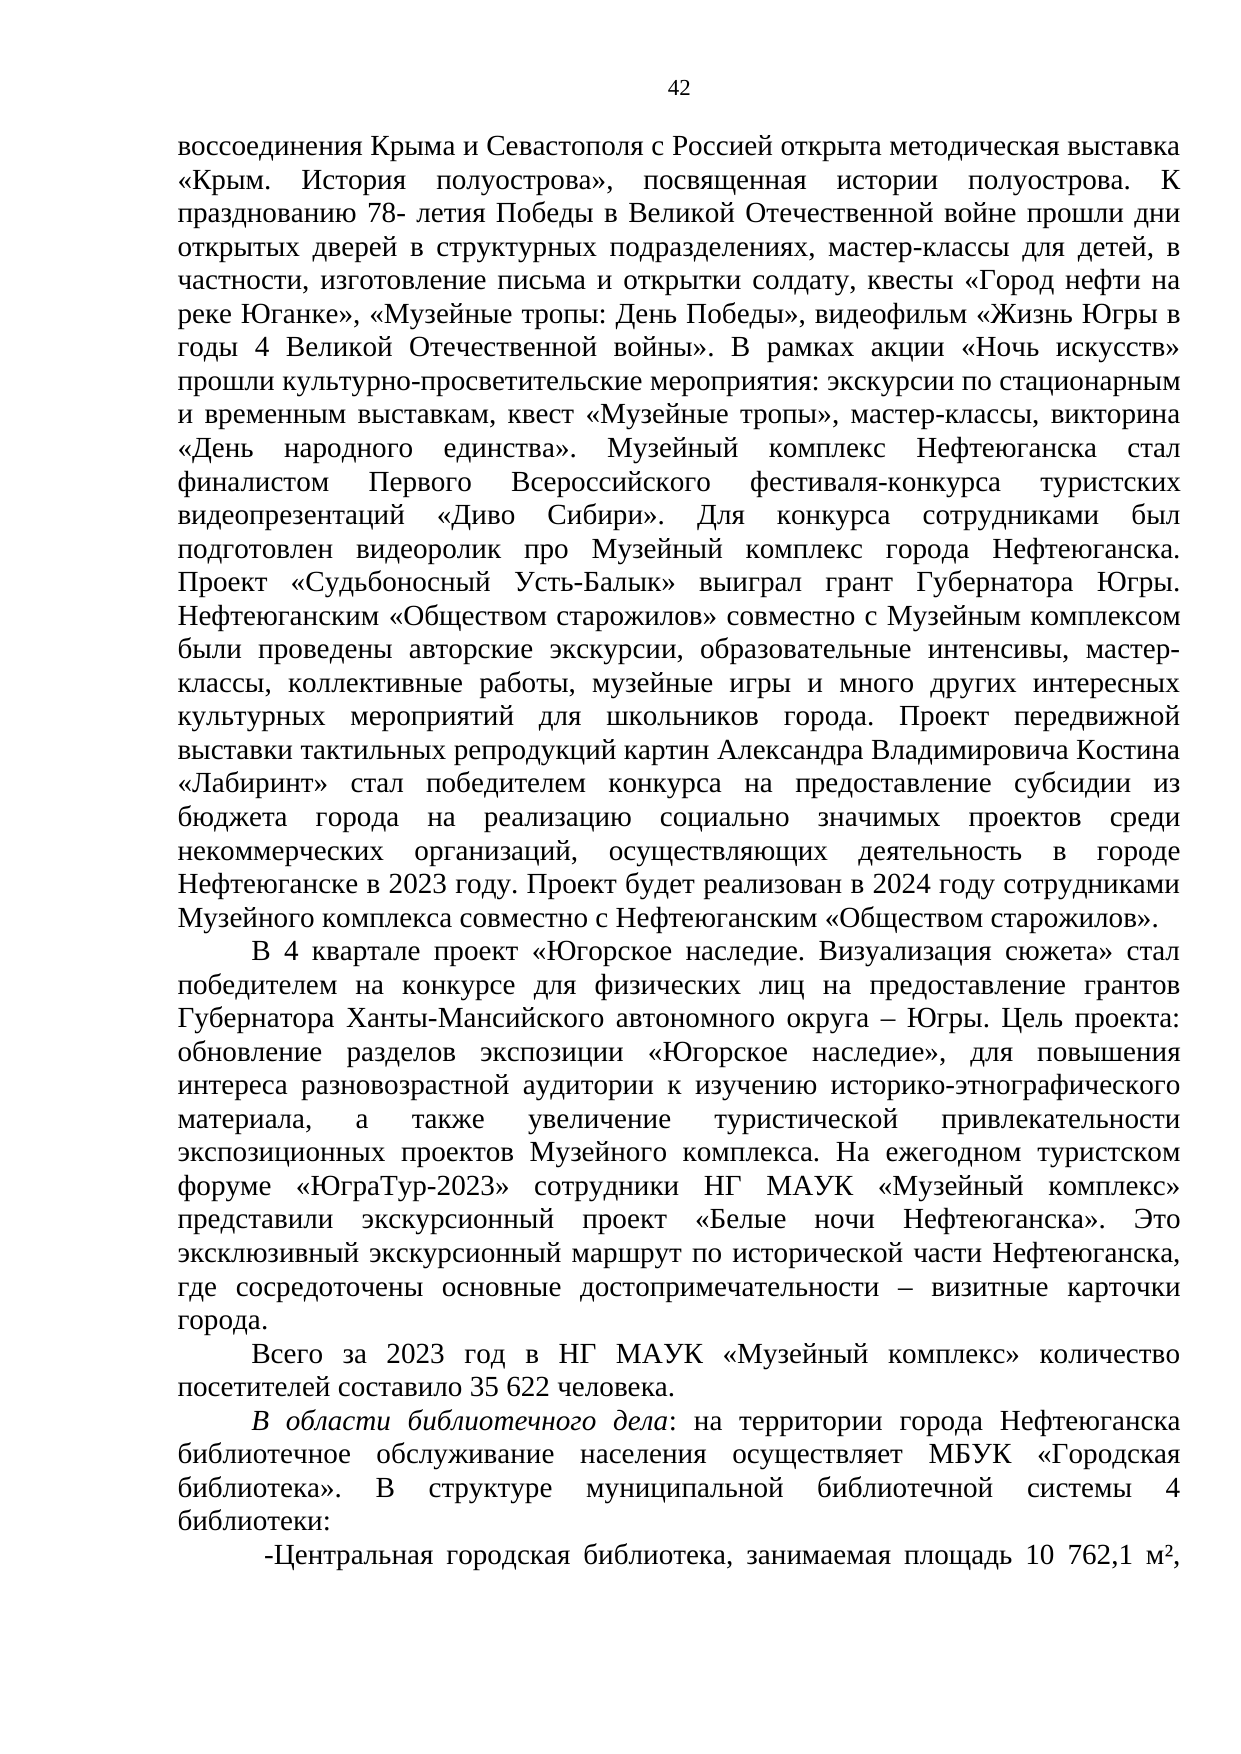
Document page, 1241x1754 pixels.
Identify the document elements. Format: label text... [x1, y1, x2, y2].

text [177, 1537, 1181, 1635]
text В области библиотечного дела: на территории города Нефтеюганска библиотечное обслуживание населения осуществляет МБУК «Городская библиотека». В структуре муниципальной библиотечной системы 4 библиотеки: [177, 1403, 1181, 1537]
text В 4 квартале проект «Югорское наследие. Визуализация сюжета» стал победителем на конкурсе для физических лиц на предоставление грантов Губернатора Ханты-Мансийского автономного округа – Югры. Цель проекта: обновление разделов экспозиции «Югорское наследие», для повышения интереса разновозрастной аудитории к изучению историко-этнографического материала, а также увеличение туристической привлекательности экспозиционных проектов Музейного комплекса. На ежегодном туристском форуме «ЮграТур-2023» сотрудники НГ МАУК «Музейный комплекс» представили экскурсионный проект «Белые ночи Нефтеюганска». Это эксклюзивный экскурсионный маршрут по исторической части Нефтеюганска, где сосредоточены основные достопримечательности – визитные карточки города. [177, 933, 1181, 1336]
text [177, 128, 1181, 933]
text Всего за 2023 год в НГ МАУК «Музейный комплекс» количество посетителей составило 35 622 человека. [177, 1336, 1181, 1403]
